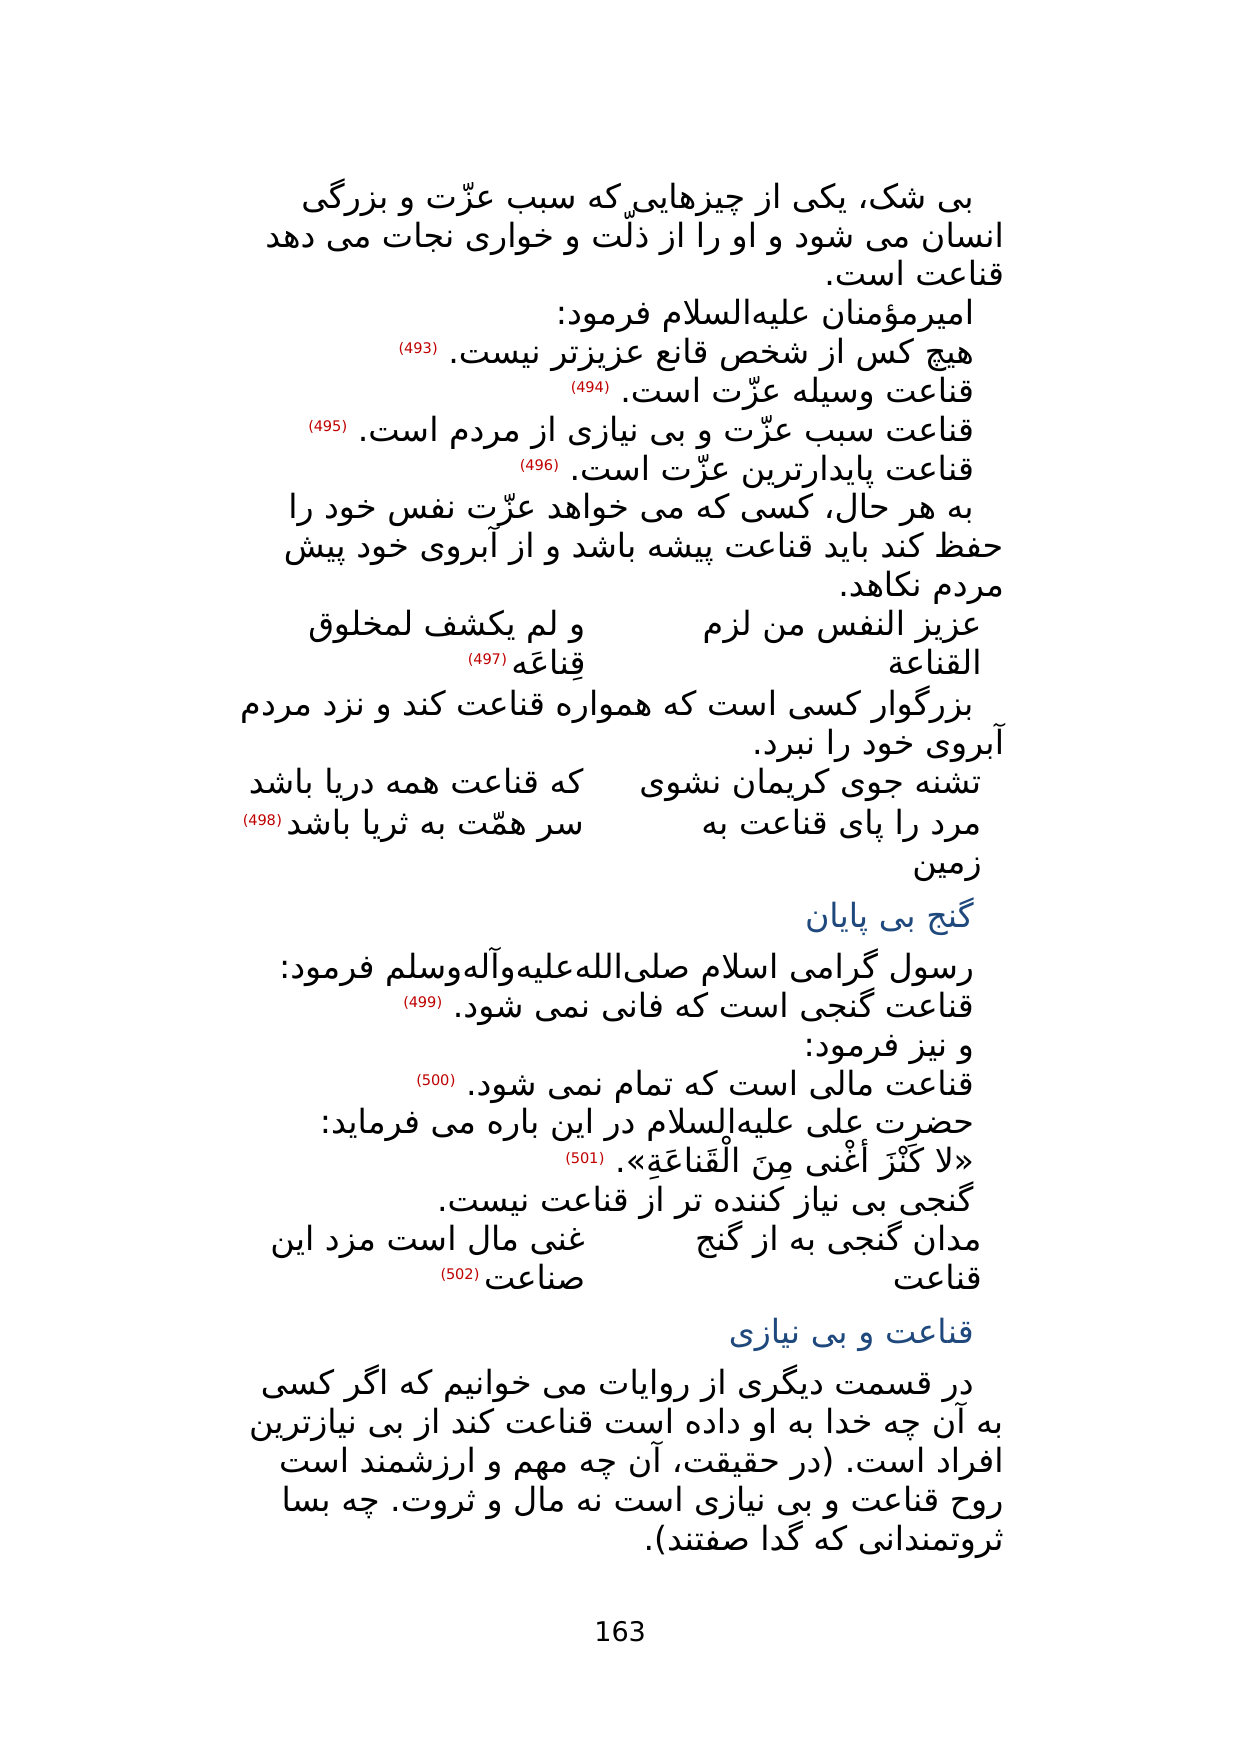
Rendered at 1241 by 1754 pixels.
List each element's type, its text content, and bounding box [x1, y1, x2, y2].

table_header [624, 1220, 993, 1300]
text و نیز فرمود: [236, 1025, 1004, 1064]
text بی شک، یکی از چیزهایی که سبب عزّت و بزرگی انسان می شود و او را از ذلّت و خواری نجات می دهد قناعت است. [236, 177, 1004, 294]
text «لا کَنْزَ أغْنی مِنَ الْقَناعَةِ». (501) [236, 1142, 1004, 1181]
text قناعت وسیله عزّت است. (494) [236, 371, 1004, 410]
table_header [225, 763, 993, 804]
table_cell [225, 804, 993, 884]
text هیچ کس از شخص قانع عزیزتر نیست. (493) [236, 333, 1004, 371]
text قناعت سبب عزّت و بی نیازی از مردم است. (495) [236, 410, 1004, 449]
text حضرت علی عليه‌السلام در این باره می فرماید: [236, 1103, 1004, 1142]
subtitle گنج بی پایان [236, 896, 1004, 935]
text گنجی بی نیاز کننده تر از قناعت نیست. [236, 1181, 1004, 1219]
subtitle قناعت و بی نیازی [236, 1312, 1004, 1351]
text در قسمت دیگری از روایات می خوانیم که اگر کسی به آن چه خدا به او داده است قناعت کند از بی نیازترین افراد است. (در حقیقت، آن چه مهم و ارزشمند است روح قناعت و بی نیازی است نه مال و ثروت. چه بسا ثروتمندانی که گدا صفتند). [236, 1363, 1004, 1558]
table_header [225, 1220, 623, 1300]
text امیرمؤمنان عليه‌السلام فرمود: [236, 294, 1004, 333]
text رسول گرامی اسلام صلى‌الله‌عليه‌وآله‌وسلم فرمود: [236, 948, 1004, 986]
text قناعت مالی است که تمام نمی شود. (500) [236, 1064, 1004, 1103]
text به هر حال، کسی که می خواهد عزّت نفس خود را حفظ کند باید قناعت پیشه باشد و از آبروی خود پیش مردم نکاهد. [236, 488, 1004, 604]
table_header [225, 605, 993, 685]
text بزرگوار کسی است که همواره قناعت کند و نزد مردم آبروی خود را نبرد. [236, 685, 1004, 762]
text قناعت گنجی است که فانی نمی شود. (499) [236, 986, 1004, 1025]
text قناعت پایدارترین عزّت است. (496) [236, 449, 1004, 488]
